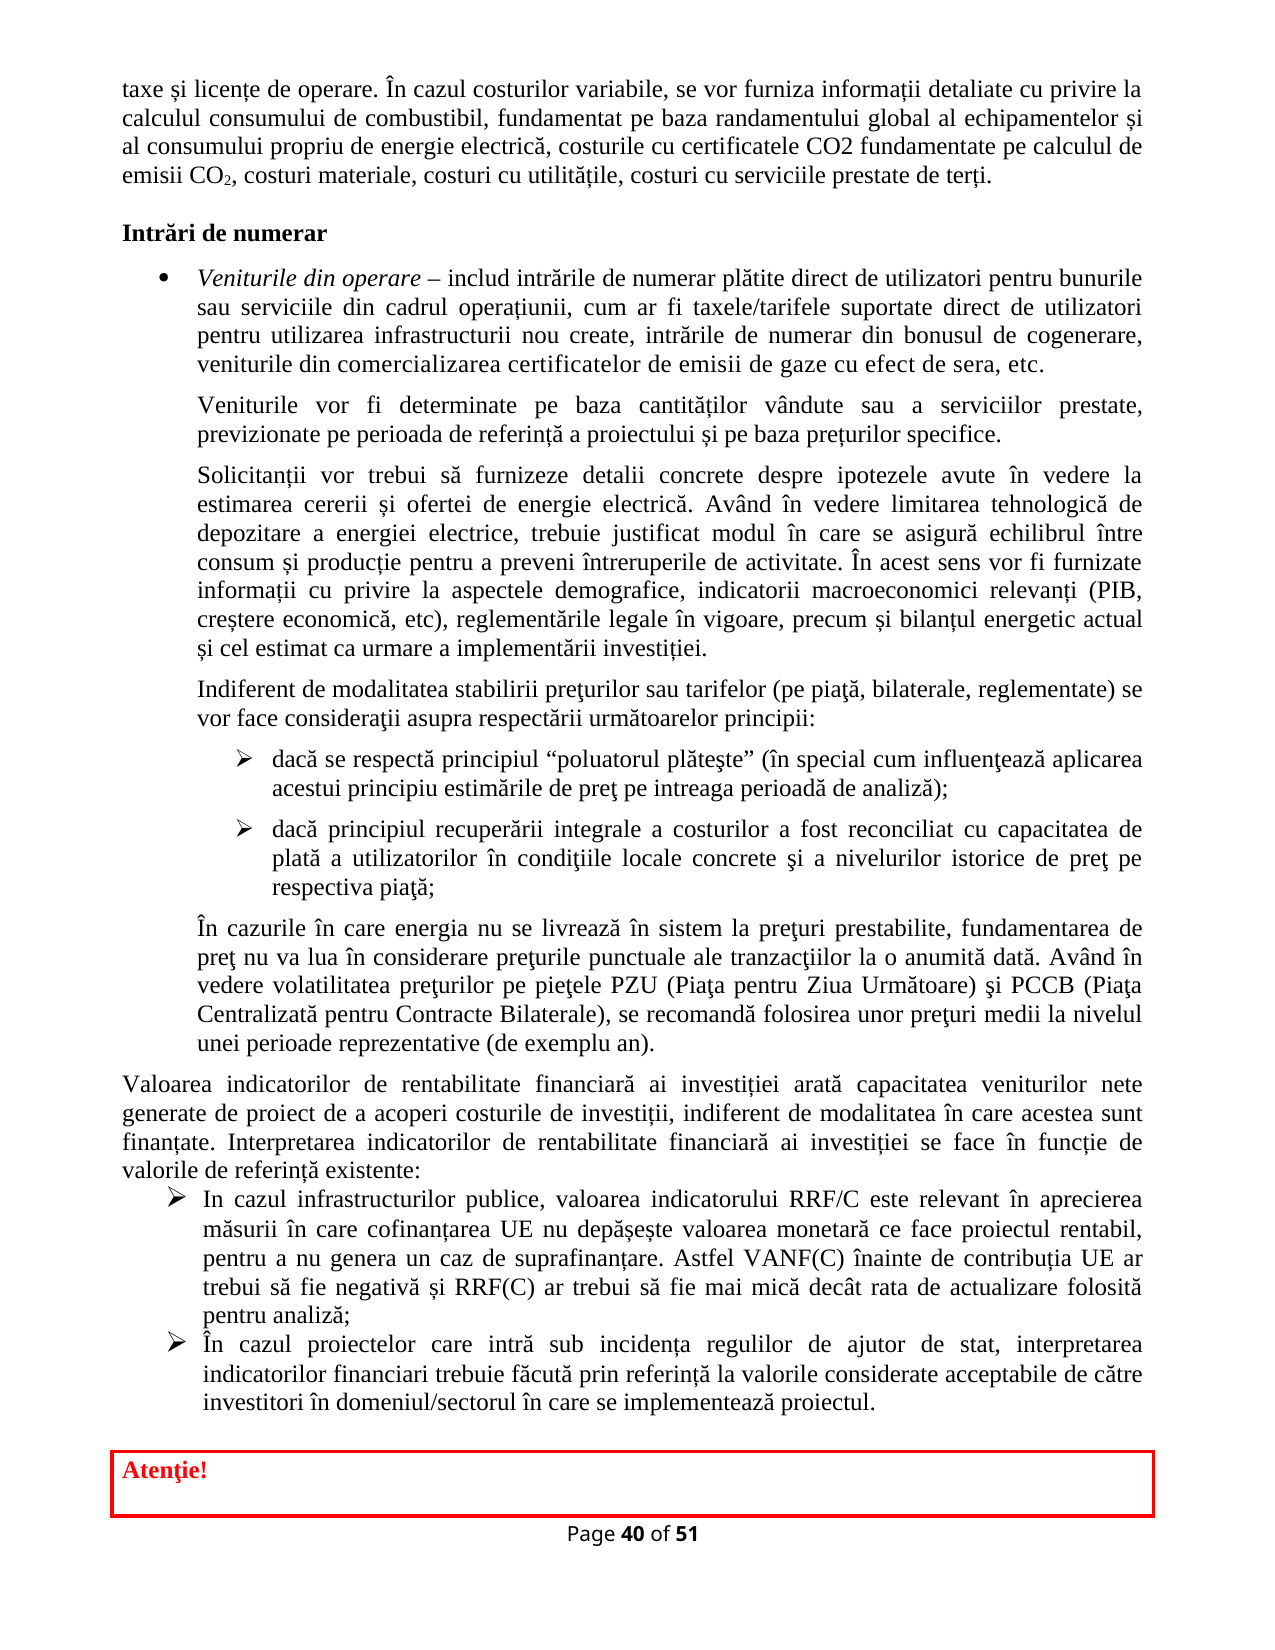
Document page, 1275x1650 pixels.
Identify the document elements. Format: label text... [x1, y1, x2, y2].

text Atenţie! [114, 1453, 1152, 1484]
text Veniturile vor fi determinate pe baza cantităților vândute sau a serviciilor prestate, previzionate pe perioada de referință a proiectului și pe baza prețurilor specifice. [197, 391, 1144, 448]
text Intrări de numerar [122, 218, 1144, 246]
text În cazurile în care energia nu se livrează în sistem la preţuri prestabilite, fundamentarea de preţ nu va lua în considerare preţurile punctuale ale tranzacţiilor la o anumită dată. Având în vedere volatilitatea preţurilor pe pieţele PZU (Piaţa pentru Ziua Următoare) şi PCCB (Piaţa Centralizată pentru Contracte Bilaterale), se recomandă folosirea unor preţuri medii la nivelul unei perioade reprezentative (de exemplu an). [197, 913, 1144, 1057]
text Solicitanții vor trebui să furnizeze detalii concrete despre ipotezele avute în vedere la estimarea cererii și ofertei de energie electrică. Având în vedere limitarea tehnologică de depozitare a energiei electrice, trebuie justificat modul în care se asigură echilibrul între consum și producție pentru a preveni întreruperile de activitate. În acest sens vor fi furnizate informații cu privire la aspectele demografice, indicatorii macroeconomici relevanți (PIB, creștere economică, etc), reglementările legale în vigoare, precum și bilanțul energetic actual și cel estimat ca urmare a implementării investiției. [197, 461, 1144, 662]
list In cazul infrastructurilor publice, valoarea indicatorului RRF/C este relevant în aprecierea măsurii în care cofinanțarea UE nu depășește valoarea monetară ce face proiectul rentabil, pentru a nu genera un caz de suprafinanțare. Astfel VANF(C) înainte de contribuția UE ar trebui să fie negativă și RRF(C) ar trebui să fie mai mică decât rata de actualizare folosită pentru analiză; [165, 1184, 1144, 1329]
list Veniturile din operare – includ intrările de numerar plătite direct de utilizatori pentru bunurile sau serviciile din cadrul operațiunii, cum ar fi taxele/tarifele suportate direct de utilizatori pentru utilizarea infrastructurii nou create, intrările de numerar din bonusul de cogenerare, veniturile din comercializarea certificatelor de emisii de gaze cu efect de sera, etc. [159, 263, 1144, 378]
list dacă se respectă principiul “poluatorul plăteşte” (în special cum influenţează aplicarea acestui principiu estimările de preţ pe intreaga perioadă de analiză); [234, 744, 1144, 802]
text Indiferent de modalitatea stabilirii preţurilor sau tarifelor (pe piaţă, bilaterale, reglementate) se vor face consideraţii asupra respectării următoarelor principii: [197, 674, 1144, 732]
text Valoarea indicatorilor de rentabilitate financiară ai investiției arată capacitatea veniturilor nete generate de proiect de a acoperi costurile de investiții, indiferent de modalitatea în care acestea sunt finanțate. Interpretarea indicatorilor de rentabilitate financiară ai investiției se face în funcție de valorile de referință existente: [122, 1069, 1144, 1184]
list dacă principiul recuperării integrale a costurilor a fost reconciliat cu capacitatea de plată a utilizatorilor în condiţiile locale concrete şi a nivelurilor istorice de preţ pe respectiva piaţă; [234, 814, 1144, 901]
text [122, 74, 1144, 189]
list În cazul proiectelor care intră sub incidența regulilor de ajutor de stat, interpretarea indicatorilor financiari trebuie făcută prin referință la valorile considerate acceptabile de către investitori în domeniul/sectorul în care se implementează proiectul. [165, 1329, 1144, 1416]
